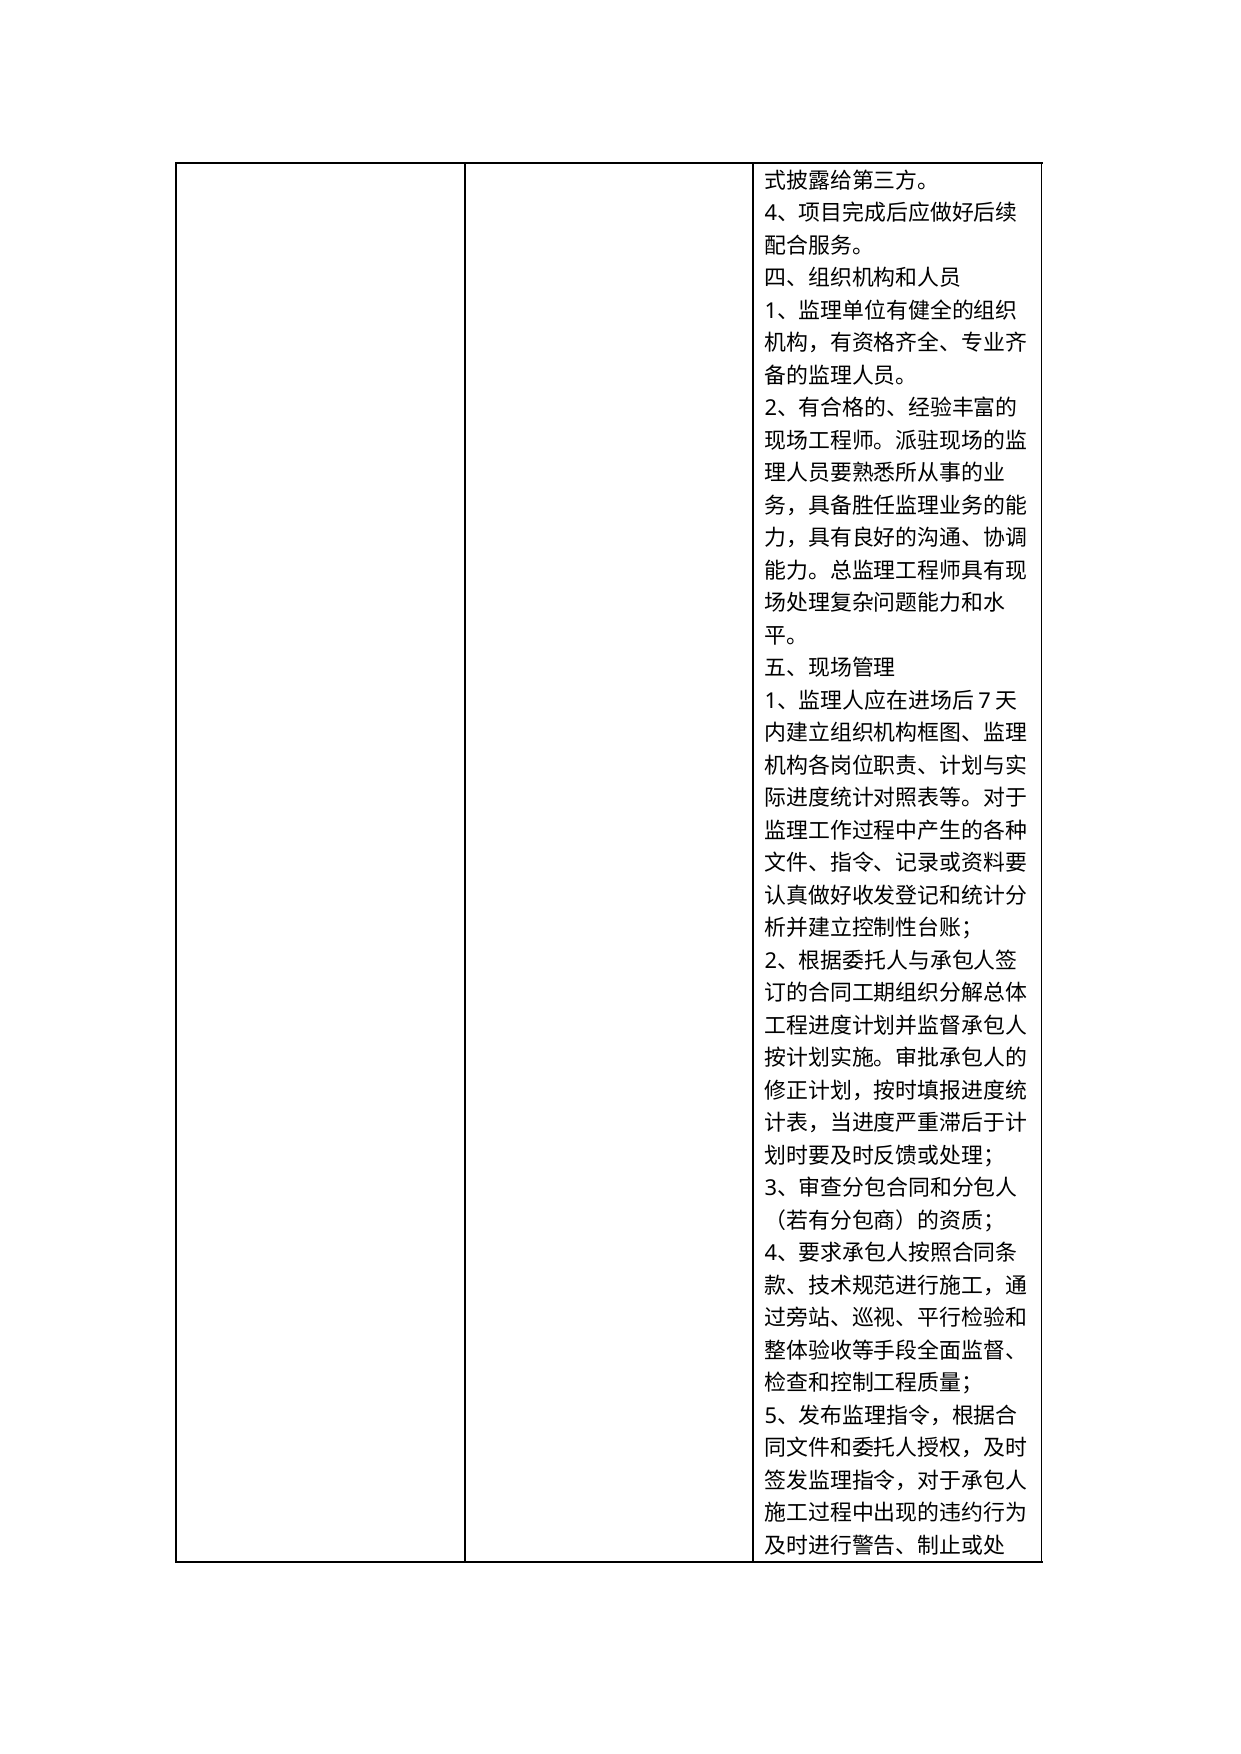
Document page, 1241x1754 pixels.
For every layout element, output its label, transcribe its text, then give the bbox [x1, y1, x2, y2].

table_cell [466, 164, 752, 1561]
table_cell 1 [177, 164, 464, 1561]
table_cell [754, 164, 1041, 1561]
